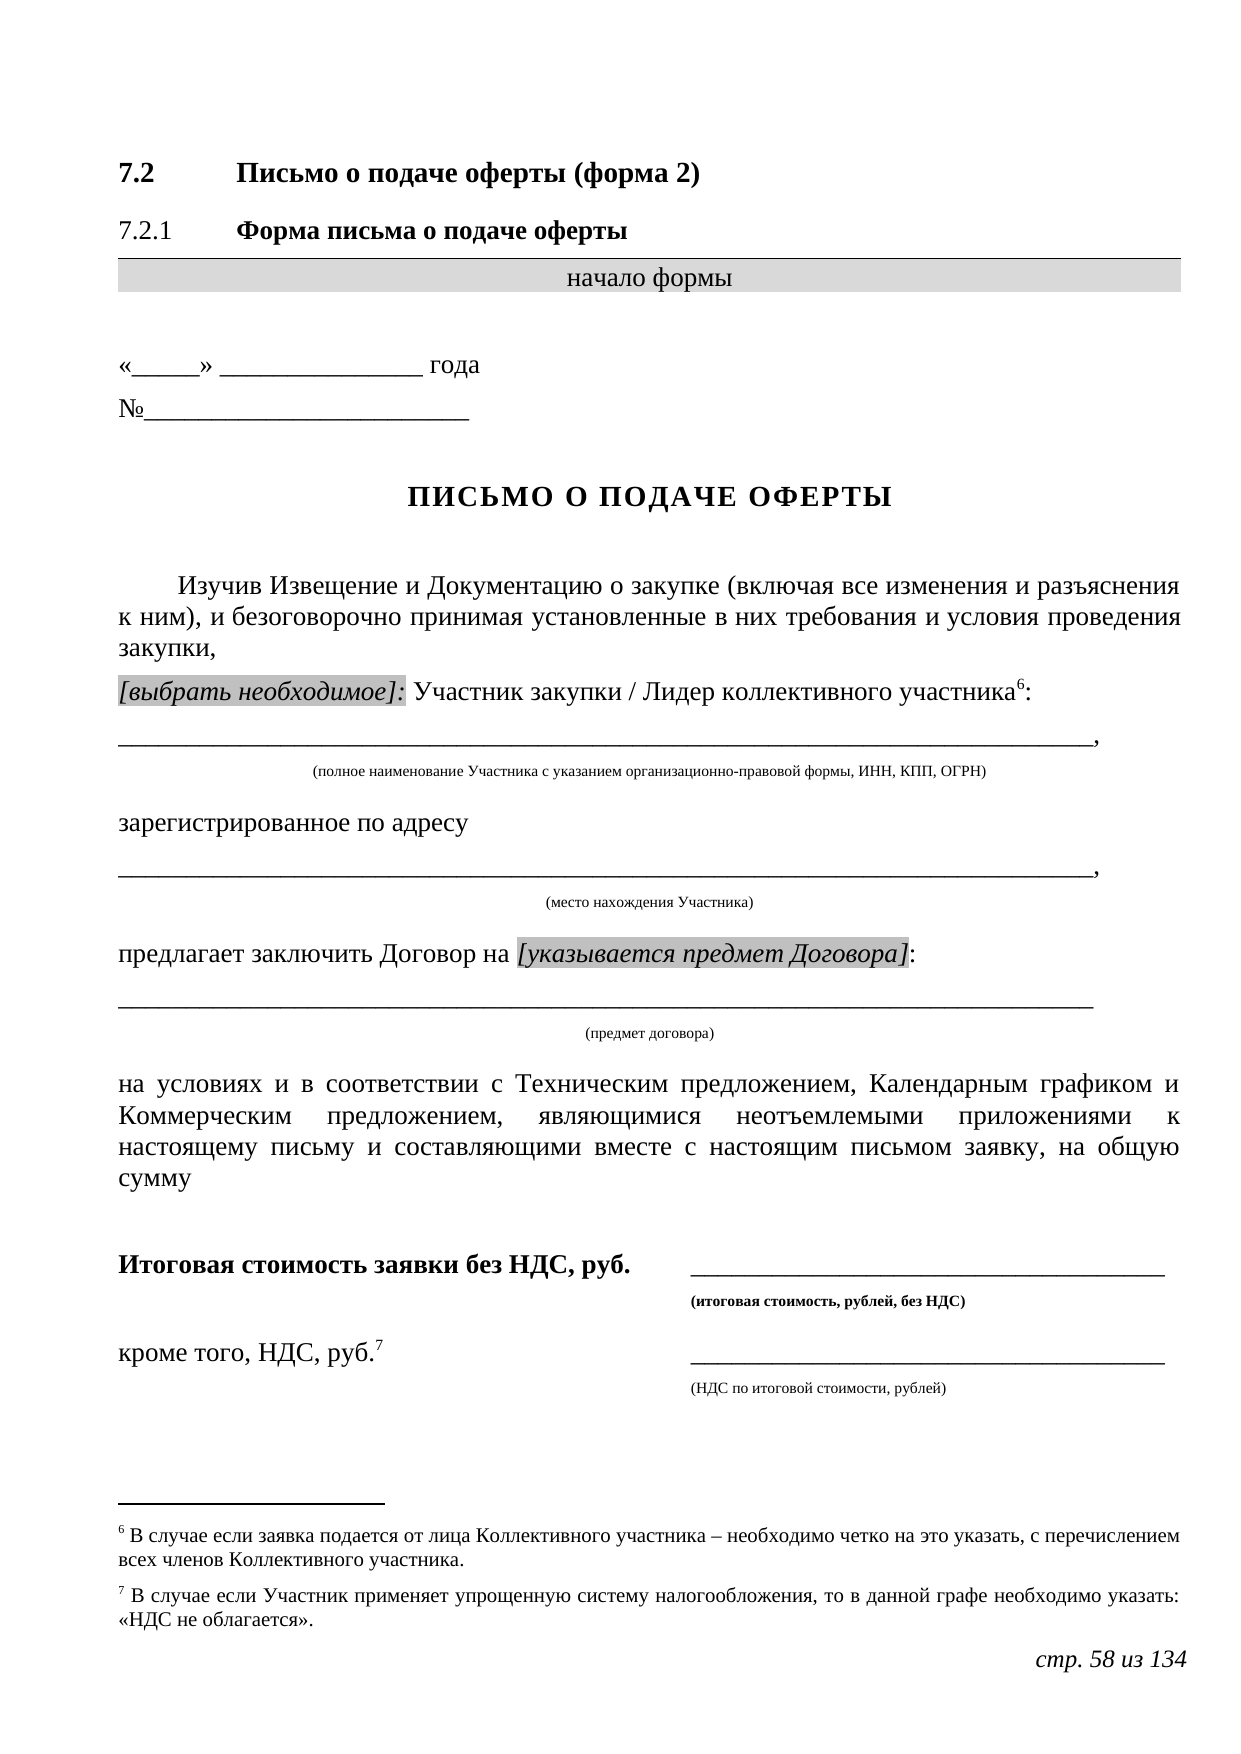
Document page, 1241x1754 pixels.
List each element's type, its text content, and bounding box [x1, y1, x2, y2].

text предлагает заключить Договор на [указывается предмет Договора]: [909, 937, 1181, 968]
text Изучив Извещение и Документацию о закупке (включая все изменения и разъяснения к ним), и безоговорочно принимая установленные в них требования и условия проведения закупки, [118, 569, 1181, 662]
text «_____» _______________ года [118, 348, 635, 379]
table_cell кроме того, НДС, руб. [107, 1323, 679, 1410]
text Форма письма о подаче оферты [118, 214, 1181, 245]
text №________________________ [118, 392, 635, 423]
text начало формы [118, 259, 1181, 292]
text ________________________________________________________________________ [118, 980, 1181, 1011]
subtitle Письмо о подаче оферты (форма 2) [118, 156, 1181, 189]
table_header ___________________________________ (итоговая стоимость, рублей, без НДС) [679, 1236, 1219, 1323]
text предлагает заключить Договор на [указывается предмет Договора]: [118, 937, 517, 968]
table_header Итоговая стоимость заявки без НДС, руб. [107, 1236, 679, 1323]
text (место нахождения Участника) [118, 893, 1181, 924]
text ________________________________________________________________________, [118, 849, 1181, 881]
text (предмет договора) [118, 1024, 1181, 1055]
text зарегистрированное по адресу [118, 806, 1181, 837]
text [выбрать необходимое]: Участник закупки / Лидер коллективного участника: [406, 675, 1181, 706]
text Письмо о подаче оферты [118, 479, 1181, 513]
table_cell ___________________________________ (НДС по итоговой стоимости, рублей) [679, 1323, 1219, 1410]
text на условиях и в соответствии с Техническим предложением, Календарным графиком и Коммерческим предложением, являющимися неотъемлемыми приложениями к настоящему письму и составляющими вместе с настоящим письмом заявку, на общую сумму [118, 1068, 1181, 1192]
text ________________________________________________________________________, [118, 718, 1181, 749]
text (полное наименование Участника с указанием организационно-правовой формы, ИНН, КПП, ОГРН) [118, 762, 1181, 793]
